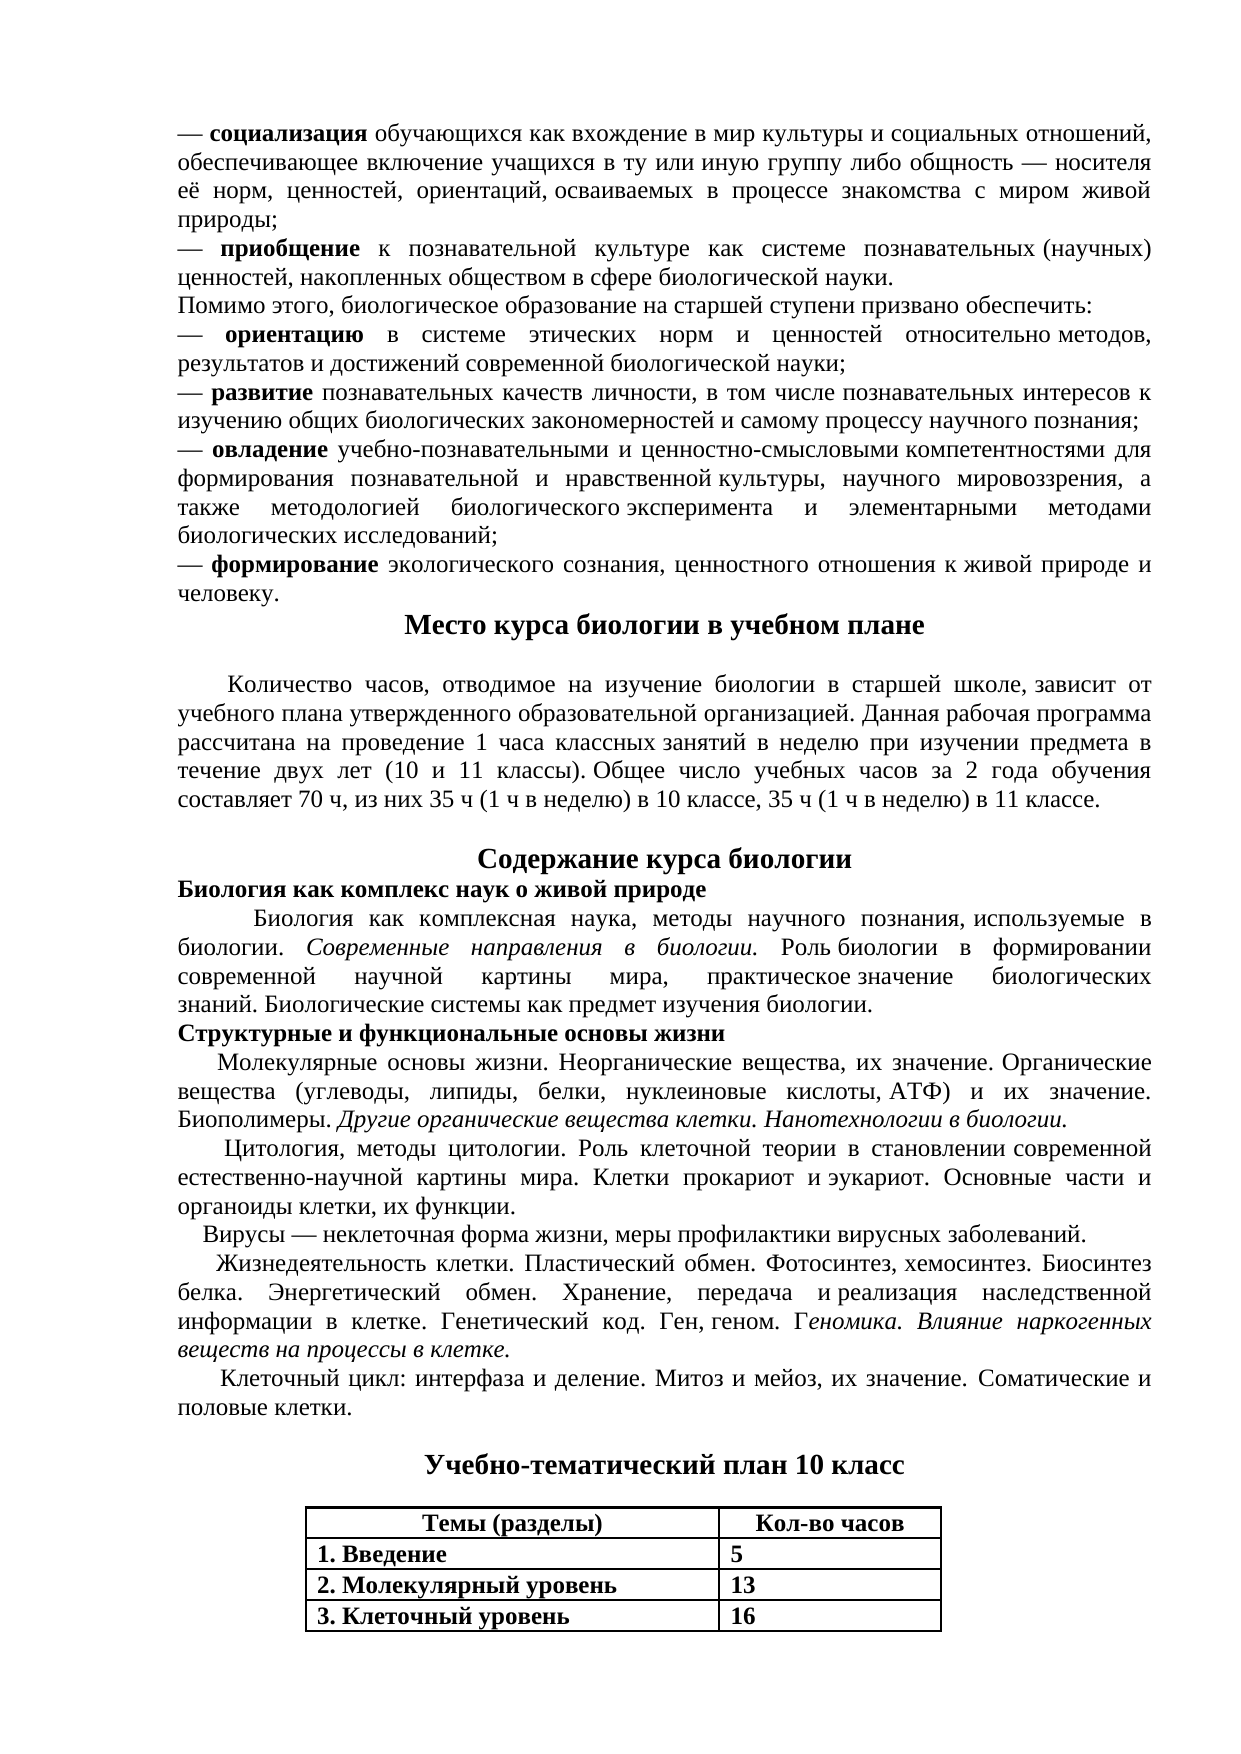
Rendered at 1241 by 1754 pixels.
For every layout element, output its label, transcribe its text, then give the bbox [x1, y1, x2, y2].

text Вирусы ― неклеточная форма жизни, меры профилактики вирусных заболеваний. [177, 1219, 1152, 1248]
text Клеточный цикл: интерфаза и деление. Митоз и мейоз, их значение. Соматические и половые клетки. [177, 1363, 1152, 1421]
text ― развитие познавательных качеств личности, в том числе познавательных интересов к изучению общих биологических закономерностей и самому процессу научного познания; [177, 377, 1152, 434]
table_header Кол-во часов [720, 1509, 940, 1537]
text Структурные и функциональные основы жизни [177, 1018, 1152, 1047]
text Цитология, методы цитологии. Роль клеточной теории в становлении современной естественно-научной картины мира. Клетки прокариот и эукариот. Основные части и органоиды клетки, их функции. [177, 1133, 1152, 1219]
table_cell 3. Клеточный уровень [307, 1601, 718, 1630]
table_cell 16 [720, 1601, 940, 1630]
table_cell 5 [720, 1539, 940, 1568]
table_cell 1. Введение [307, 1539, 718, 1568]
text Содержание курса биологии [177, 841, 1152, 874]
text Помимо этого, биологическое образование на старшей ступени призвано обеспечить: [177, 291, 1152, 319]
text Жизнедеятельность клетки. Пластический обмен. Фотосинтез, хемосинтез. Биосинтез белка. Энергетический обмен. Хранение, передача и реализация наследственной информации в клетке. Генетический код. Ген, геном. Геномика. Влияние наркогенных веществ на процессы в клетке. [177, 1248, 1152, 1363]
text Биология как комплекс наук о живой природе [177, 874, 1152, 903]
table_cell 2. Молекулярный уровень [307, 1570, 718, 1599]
text Место курса биологии в учебном плане [177, 607, 1152, 640]
text ― овладение учебно-познавательными и ценностно-смысловыми компетентностями для формирования познавательной и нравственной культуры, научного мировоззрения, а также методологией биологического эксперимента и элементарными методами биологических исследований; [177, 434, 1152, 549]
text ― приобщение к познавательной культуре как системе познавательных (научных) ценностей, накопленных обществом в сфере биологической науки. [177, 233, 1152, 291]
table_cell 13 [720, 1570, 940, 1599]
text Молекулярные основы жизни. Неорганические вещества, их значение. Органические вещества (углеводы, липиды, белки, нуклеиновые кислоты, АТФ) и их значение. Биополимеры. Другие органические вещества клетки. Нанотехнологии в биологии. [177, 1047, 1152, 1133]
table_header Темы (разделы) [307, 1509, 718, 1537]
text Учебно-тематический план 10 класс [177, 1447, 1152, 1481]
text ― формирование экологического сознания, ценностного отношения к живой природе и человеку. [177, 549, 1152, 607]
text Количество часов, отводимое на изучение биологии в старшей школе, зависит от учебного плана утвержденного образовательной организацией. Данная рабочая программа рассчитана на проведение 1 часа классных занятий в неделю при изучении предмета в течение двух лет (10 и 11 классы). Общее число учебных часов за 2 года обучения составляет 70 ч, из них 35 ч (1 ч в неделю) в 10 классе, 35 ч (1 ч в неделю) в 11 классе. [177, 669, 1152, 813]
text ― ориентацию в системе этических норм и ценностей относительно методов, результатов и достижений современной биологической науки; [177, 319, 1152, 377]
text Биология как комплексная наука, методы научного познания, используемые в биологии. Современные направления в биологии. Роль биологии в формировании современной научной картины мира, практическое значение биологических знаний. Биологические системы как предмет изучения биологии. [177, 903, 1152, 1018]
text ― социализация обучающихся как вхождение в мир культуры и социальных отношений, обеспечивающее включение учащихся в ту или иную группу либо общность ― носителя её норм, ценностей, ориентаций, осваиваемых в процессе знакомства с миром живой природы; [177, 118, 1152, 233]
